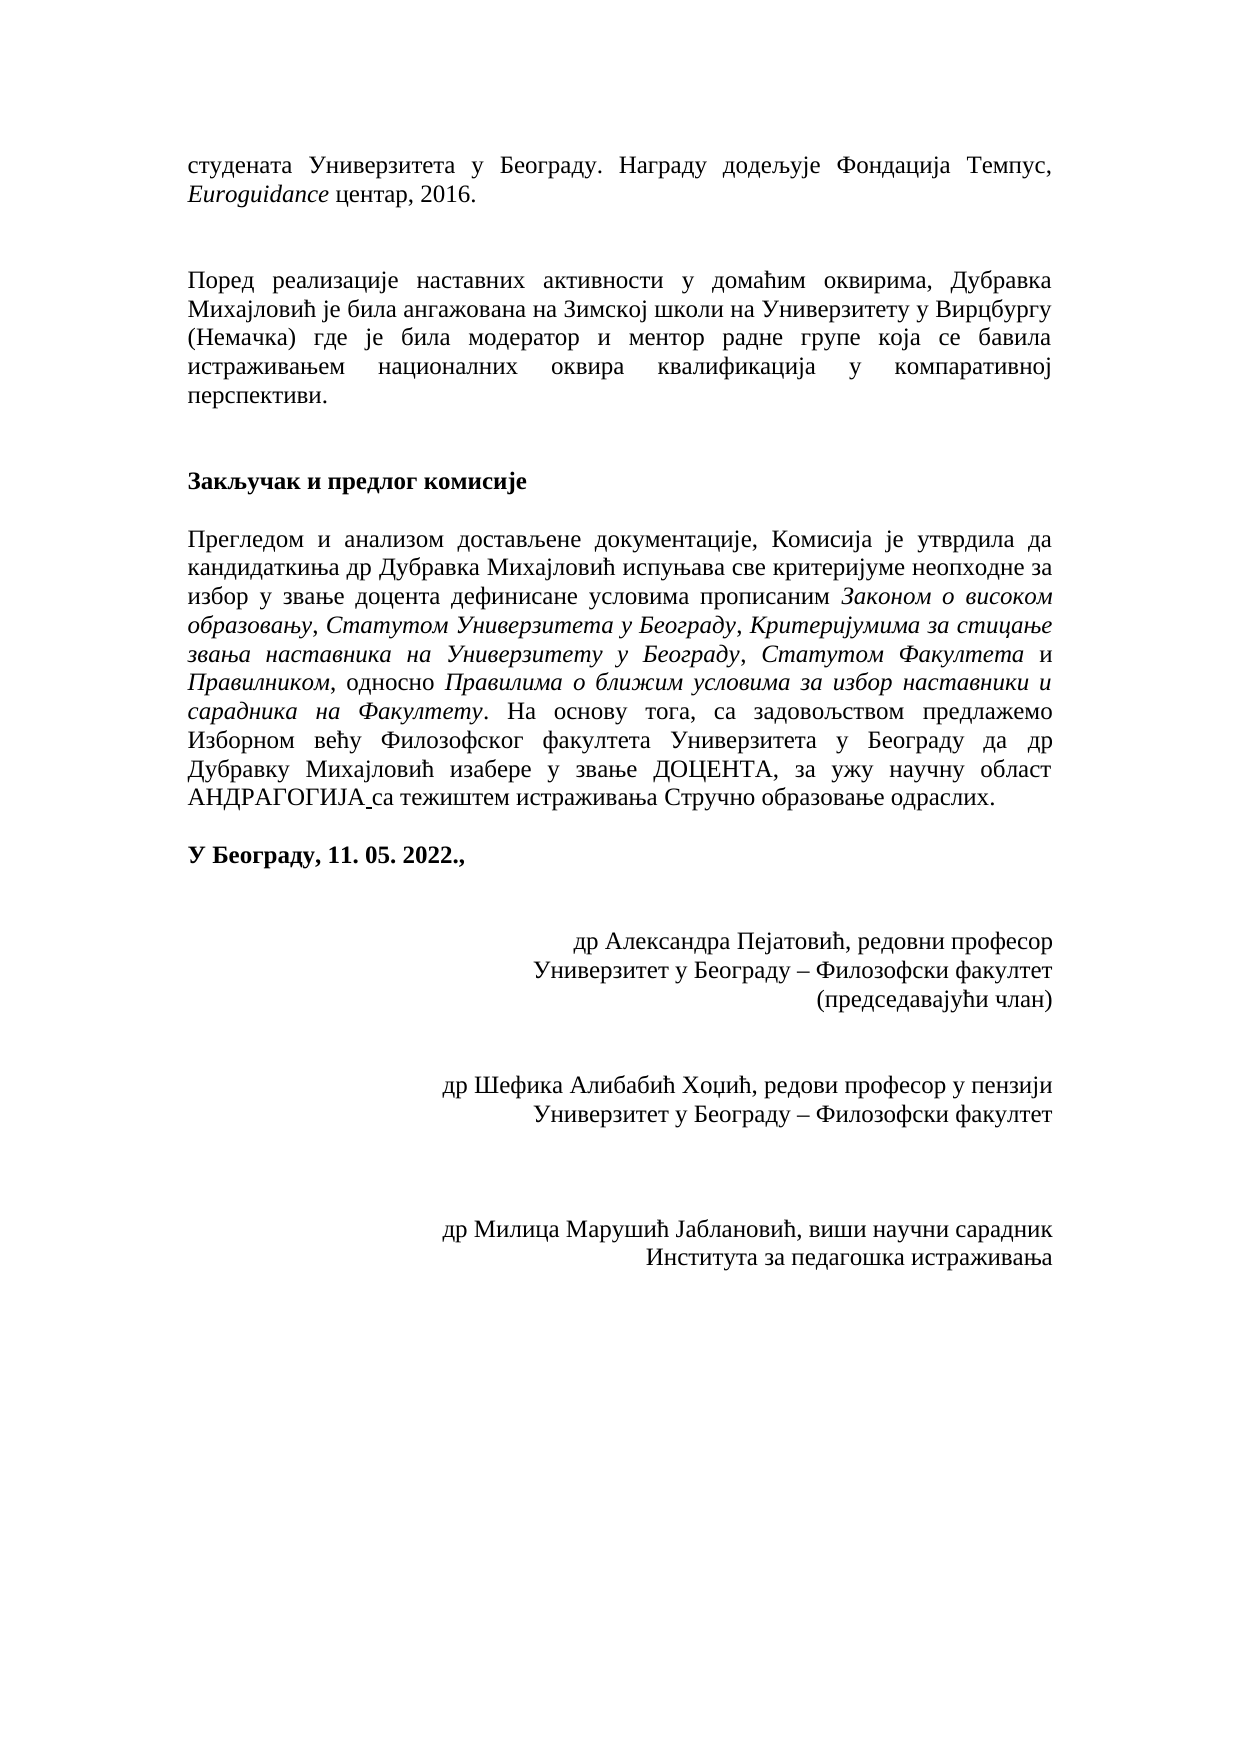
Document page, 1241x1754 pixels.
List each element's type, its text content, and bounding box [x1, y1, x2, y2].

text др Милица Марушић Јаблановић, виши научни сарадник [187, 1214, 1053, 1242]
text Института за педагошка истраживања [187, 1242, 1053, 1271]
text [187, 150, 1053, 207]
list др Александра Пејатовић, редовни професор [187, 926, 1053, 955]
text Универзитет у Београду – Филозофски факултет [187, 955, 1053, 984]
text Прегледом и анализом достављене документације, Комисија је утврдила да кандидаткиња др Дубравка Михајловић испуњава све критеријуме неопходне за избор у звање доцента дефинисане условима прописаним Законом о високом образовању, Статутом Универзитета у Београду, Критеријумима за стицање звања наставника на Универзитету у Београду, Статутом Факултета и Правилником, односно Правилима о ближим условима за избор наставники и сарадника на Факултету. На основу тога, са задовољством предлажемо Изборном већу Филозофског факултета Универзитета у Београду да др Дубравку Михајловић изабере у звање ДОЦЕНТА, за ужу научну област АНДРАГОГИЈА са тежиштем истраживања Стручно образовање одраслих. [187, 524, 1053, 811]
list У Београду, 11. 05. 2022., [187, 840, 1053, 869]
text Закључак и предлог комисије [187, 466, 1053, 495]
text др Шефика Алибабић Хоџић, редови професор у пензији [187, 1070, 1053, 1099]
list (председавајући члан) [562, 984, 1053, 1012]
text Поред реализације наставних активности у домаћим оквирима, Дубравка Михајловић је била ангажована на Зимској школи на Универзитету у Вирцбургу (Немачка) где је била модератор и ментор радне групе која се бавила истраживањем националних оквира квалификација у компаративној перспективи. [187, 265, 1053, 409]
text Универзитет у Београду – Филозофски факултет [187, 1099, 1053, 1127]
